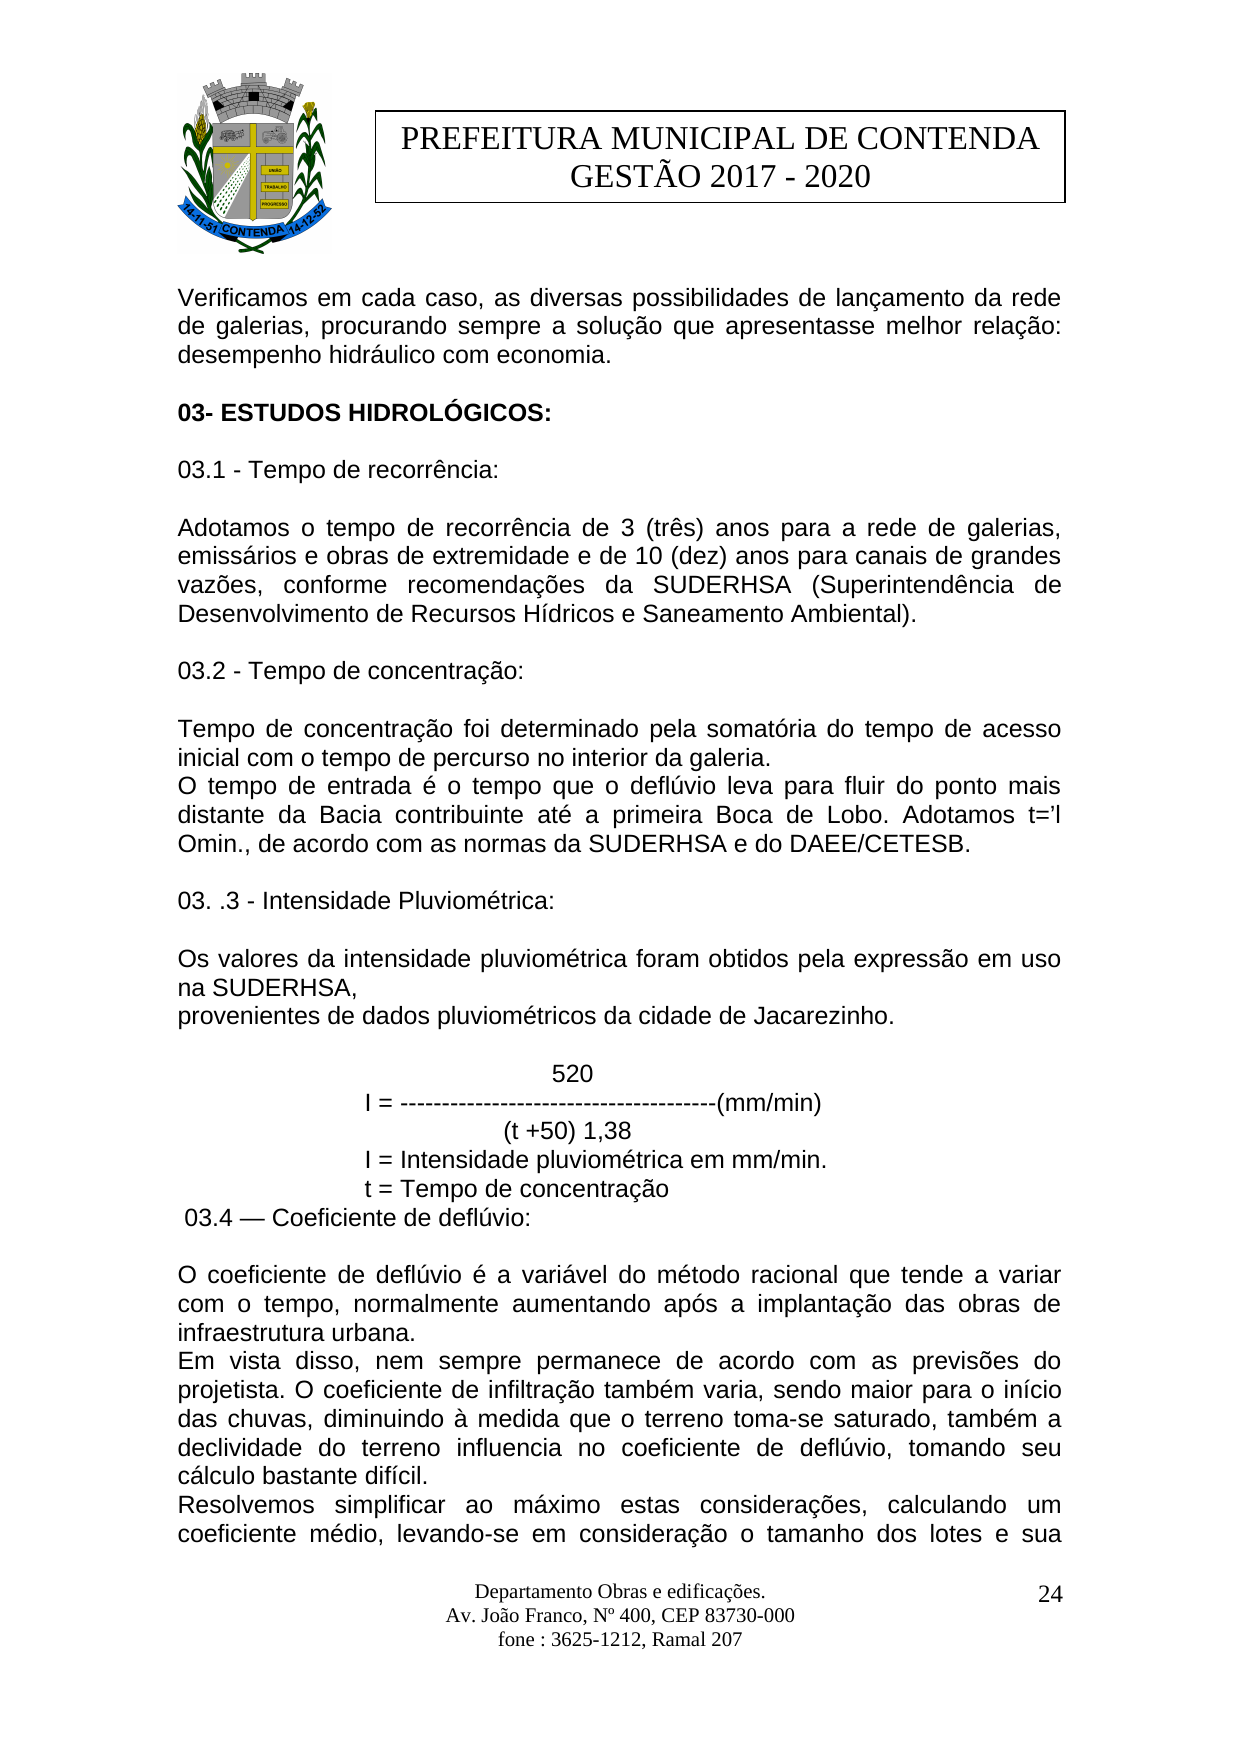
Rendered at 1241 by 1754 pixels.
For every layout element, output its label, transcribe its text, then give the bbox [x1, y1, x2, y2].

text Os valores da intensidade pluviométrica foram obtidos pela expressão em uso na SUDERHSA, [177, 944, 1063, 1001]
text (t +50) 1,38 [177, 1116, 1063, 1145]
text 520 [177, 1059, 1063, 1087]
text O coeficiente de deflúvio é a variável do método racional que tende a variar com o tempo, normalmente aumentando após a implantação das obras de infraestrutura urbana. [177, 1260, 1063, 1346]
text t = Tempo de concentração [177, 1174, 1063, 1202]
text Verificamos em cada caso, as diversas possibilidades de lançamento da rede de galerias, procurando sempre a solução que apresentasse melhor relação: desempenho hidráulico com economia. [177, 282, 1063, 369]
text Em vista disso, nem sempre permanece de acordo com as previsões do projetista. O coeficiente de infiltração também varia, sendo maior para o início das chuvas, diminuindo à medida que o terreno toma-se saturado, também a declividade do terreno influencia no coeficiente de deflúvio, tomando seu cálculo bastante difícil. [177, 1346, 1063, 1490]
text provenientes de dados pluviométricos da cidade de Jacarezinho. [177, 1001, 1063, 1030]
text I = --------------------------------------(mm/min) [177, 1087, 1063, 1116]
text 03. .3 - Intensidade Pluviométrica: [177, 886, 1063, 915]
text 03.1 - Tempo de recorrência: [177, 455, 1063, 484]
text 03.4 — Coeficiente de deflúvio: [177, 1202, 1063, 1231]
text I = Intensidade pluviométrica em mm/min. [177, 1145, 1063, 1174]
text Adotamos o tempo de recorrência de 3 (três) anos para a rede de galerias, emissários e obras de extremidade e de 10 (dez) anos para canais de grandes vazões, conforme recomendações da SUDERHSA (Superintendência de Desenvolvimento de Recursos Hídricos e Saneamento Ambiental). [177, 512, 1063, 627]
text Tempo de concentração foi determinado pela somatória do tempo de acesso inicial com o tempo de percurso no interior da galeria. [177, 714, 1063, 771]
picture [177, 73, 332, 254]
text 03- ESTUDOS HIDROLÓGICOS: [177, 397, 1063, 426]
text 03.2 - Tempo de concentração: [177, 656, 1063, 685]
text O tempo de entrada é o tempo que o deflúvio leva para fluir do ponto mais distante da Bacia contribuinte até a primeira Boca de Lobo. Adotamos t=’l Omin., de acordo com as normas da SUDERHSA e do DAEE/CETESB. [177, 771, 1063, 857]
